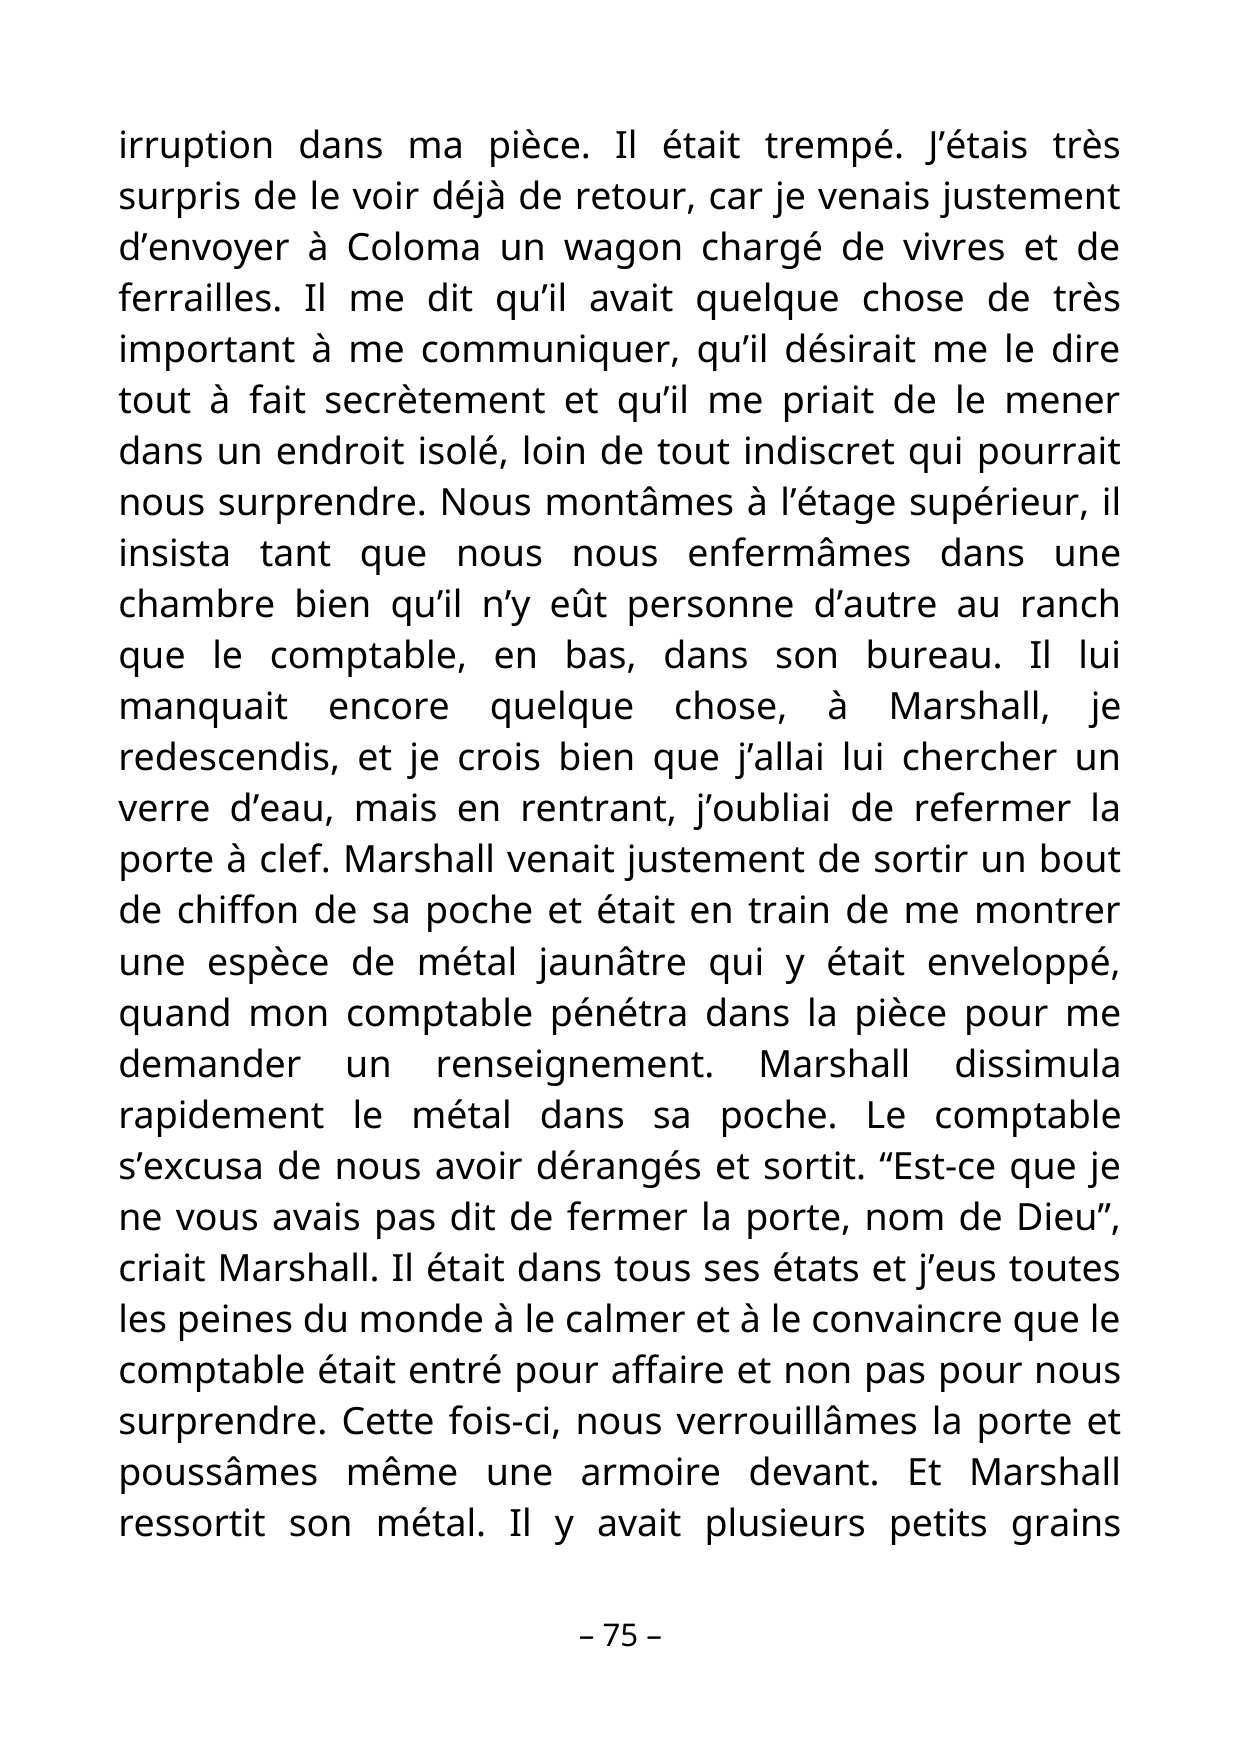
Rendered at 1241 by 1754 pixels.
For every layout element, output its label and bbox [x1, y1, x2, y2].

text [118, 118, 1122, 1547]
